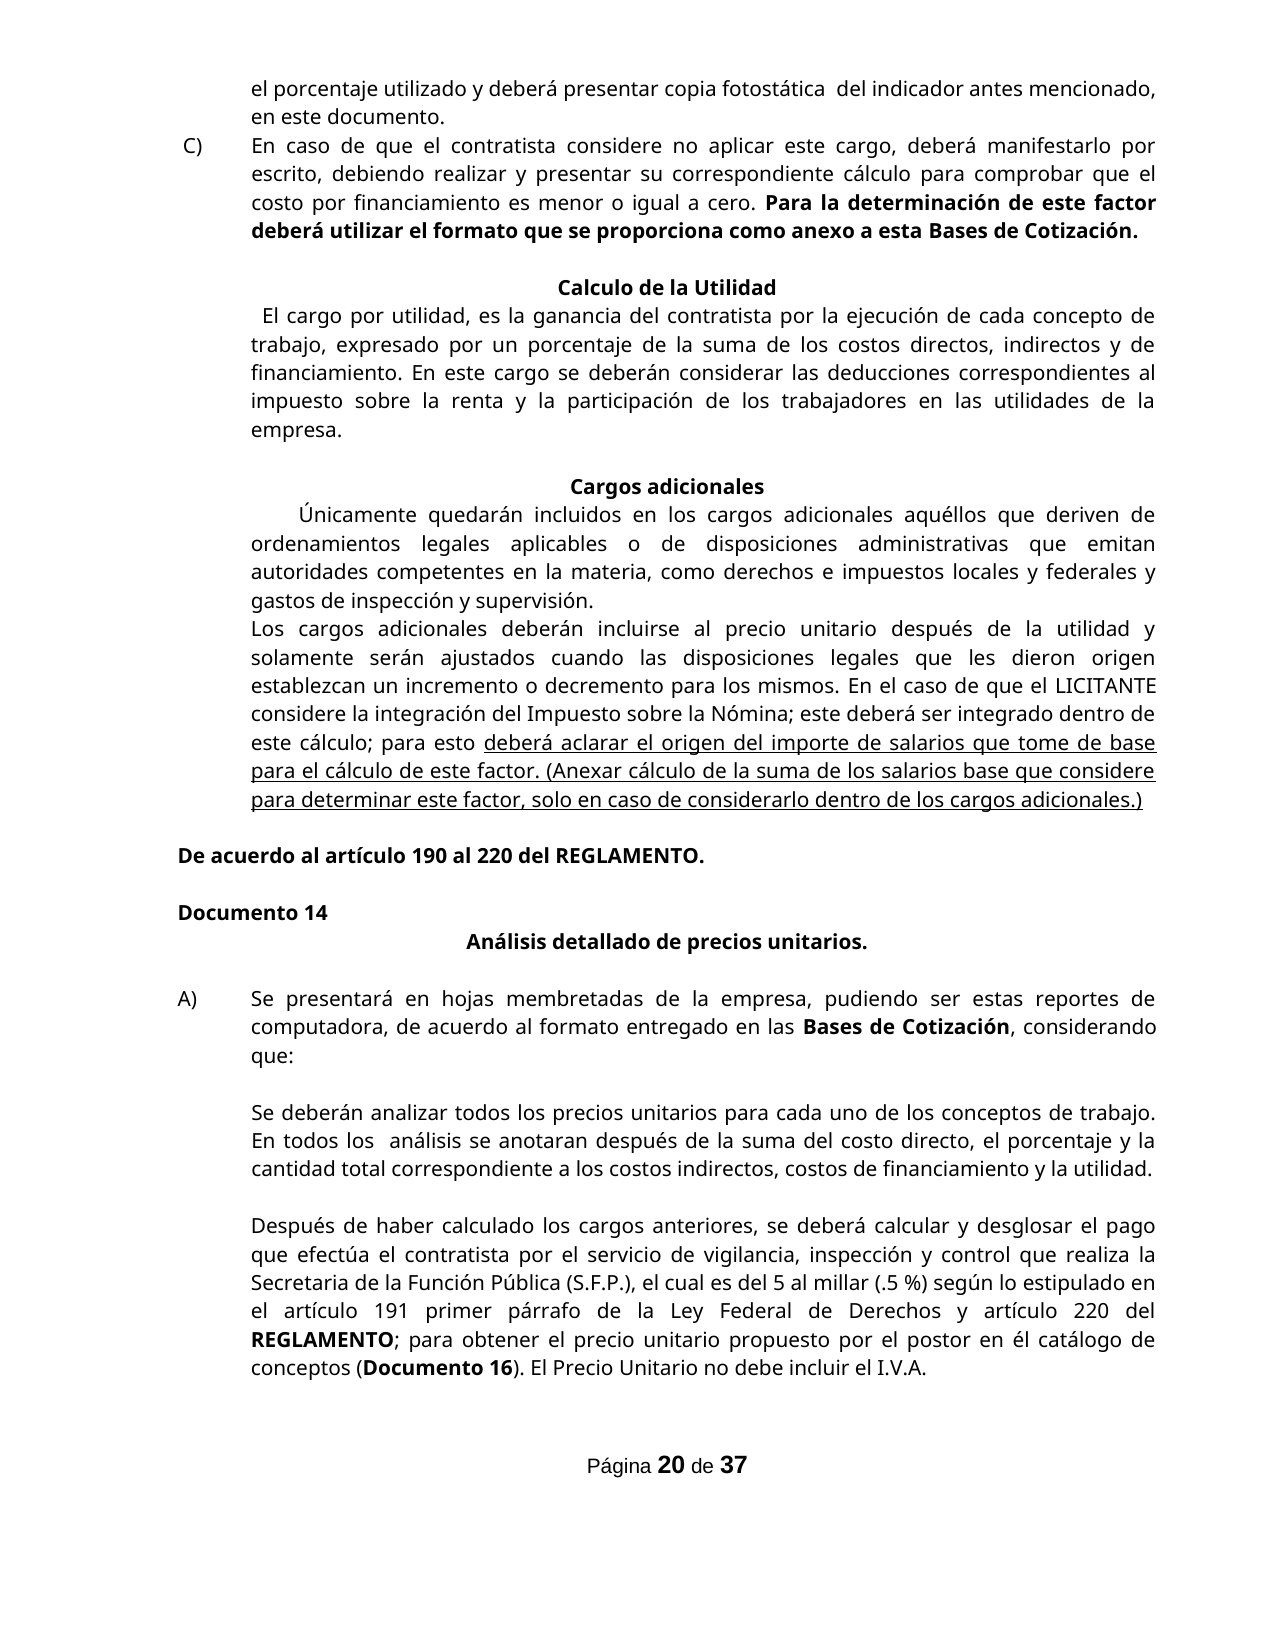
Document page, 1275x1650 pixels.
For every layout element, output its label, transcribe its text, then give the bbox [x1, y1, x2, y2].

text Únicamente quedarán incluidos en los cargos adicionales aquéllos que deriven de ordenamientos legales aplicables o de disposiciones administrativas que emitan autoridades competentes en la materia, como derechos e impuestos locales y federales y gastos de inspección y supervisión. [177, 500, 1157, 614]
subtitle Análisis detallado de precios unitarios. [177, 927, 1157, 955]
text C) En caso de que el contratista considere no aplicar este cargo, deberá manifestarlo por escrito, debiendo realizar y presentar su correspondiente cálculo para comprobar que el costo por financiamiento es menor o igual a cero. Para la determinación de este factor deberá utilizar el formato que se proporciona como anexo a esta Bases de Cotización. [177, 131, 1157, 244]
text A) Se presentará en hojas membretadas de la empresa, pudiendo ser estas reportes de computadora, de acuerdo al formato entregado en las Bases de Cotización, considerando que: [177, 984, 1157, 1069]
text El cargo por utilidad, es la ganancia del contratista por la ejecución de cada concepto de trabajo, expresado por un porcentaje de la suma de los costos directos, indirectos y de financiamiento. En este cargo se deberán considerar las deducciones correspondientes al impuesto sobre la renta y la participación de los trabajadores en las utilidades de la empresa. [177, 301, 1157, 443]
text Se deberán analizar todos los precios unitarios para cada uno de los conceptos de trabajo. En todos los análisis se anotaran después de la suma del costo directo, el porcentaje y la cantidad total correspondiente a los costos indirectos, costos de financiamiento y la utilidad. [251, 1098, 1157, 1183]
text Después de haber calculado los cargos anteriores, se deberá calcular y desglosar el pago que efectúa el contratista por el servicio de vigilancia, inspección y control que realiza la Secretaria de la Función Pública (S.F.P.), el cual es del 5 al millar (.5 %) según lo estipulado en el artículo 191 primer párrafo de la Ley Federal de Derechos y artículo 220 del REGLAMENTO; para obtener el precio unitario propuesto por el postor en él catálogo de conceptos (Documento 16). El Precio Unitario no debe incluir el I.V.A. [251, 1211, 1157, 1382]
subtitle Documento 14 [177, 898, 1157, 927]
text Los cargos adicionales deberán incluirse al precio unitario después de la utilidad y solamente serán ajustados cuando las disposiciones legales que les dieron origen establezcan un incremento o decremento para los mismos. En el caso de que el LICITANTE considere la integración del Impuesto sobre la Nómina; este deberá ser integrado dentro de este cálculo; para esto deberá aclarar el origen del importe de salarios que tome de base para el cálculo de este factor. (Anexar cálculo de la suma de los salarios base que considere para determinar este factor, solo en caso de considerarlo dentro de los cargos adicionales.) [251, 614, 1157, 813]
text Cargos adicionales [177, 472, 1157, 500]
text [177, 74, 1157, 131]
text De acuerdo al artículo 190 al 220 del REGLAMENTO. [177, 842, 1157, 870]
text Calculo de la Utilidad [177, 273, 1157, 301]
